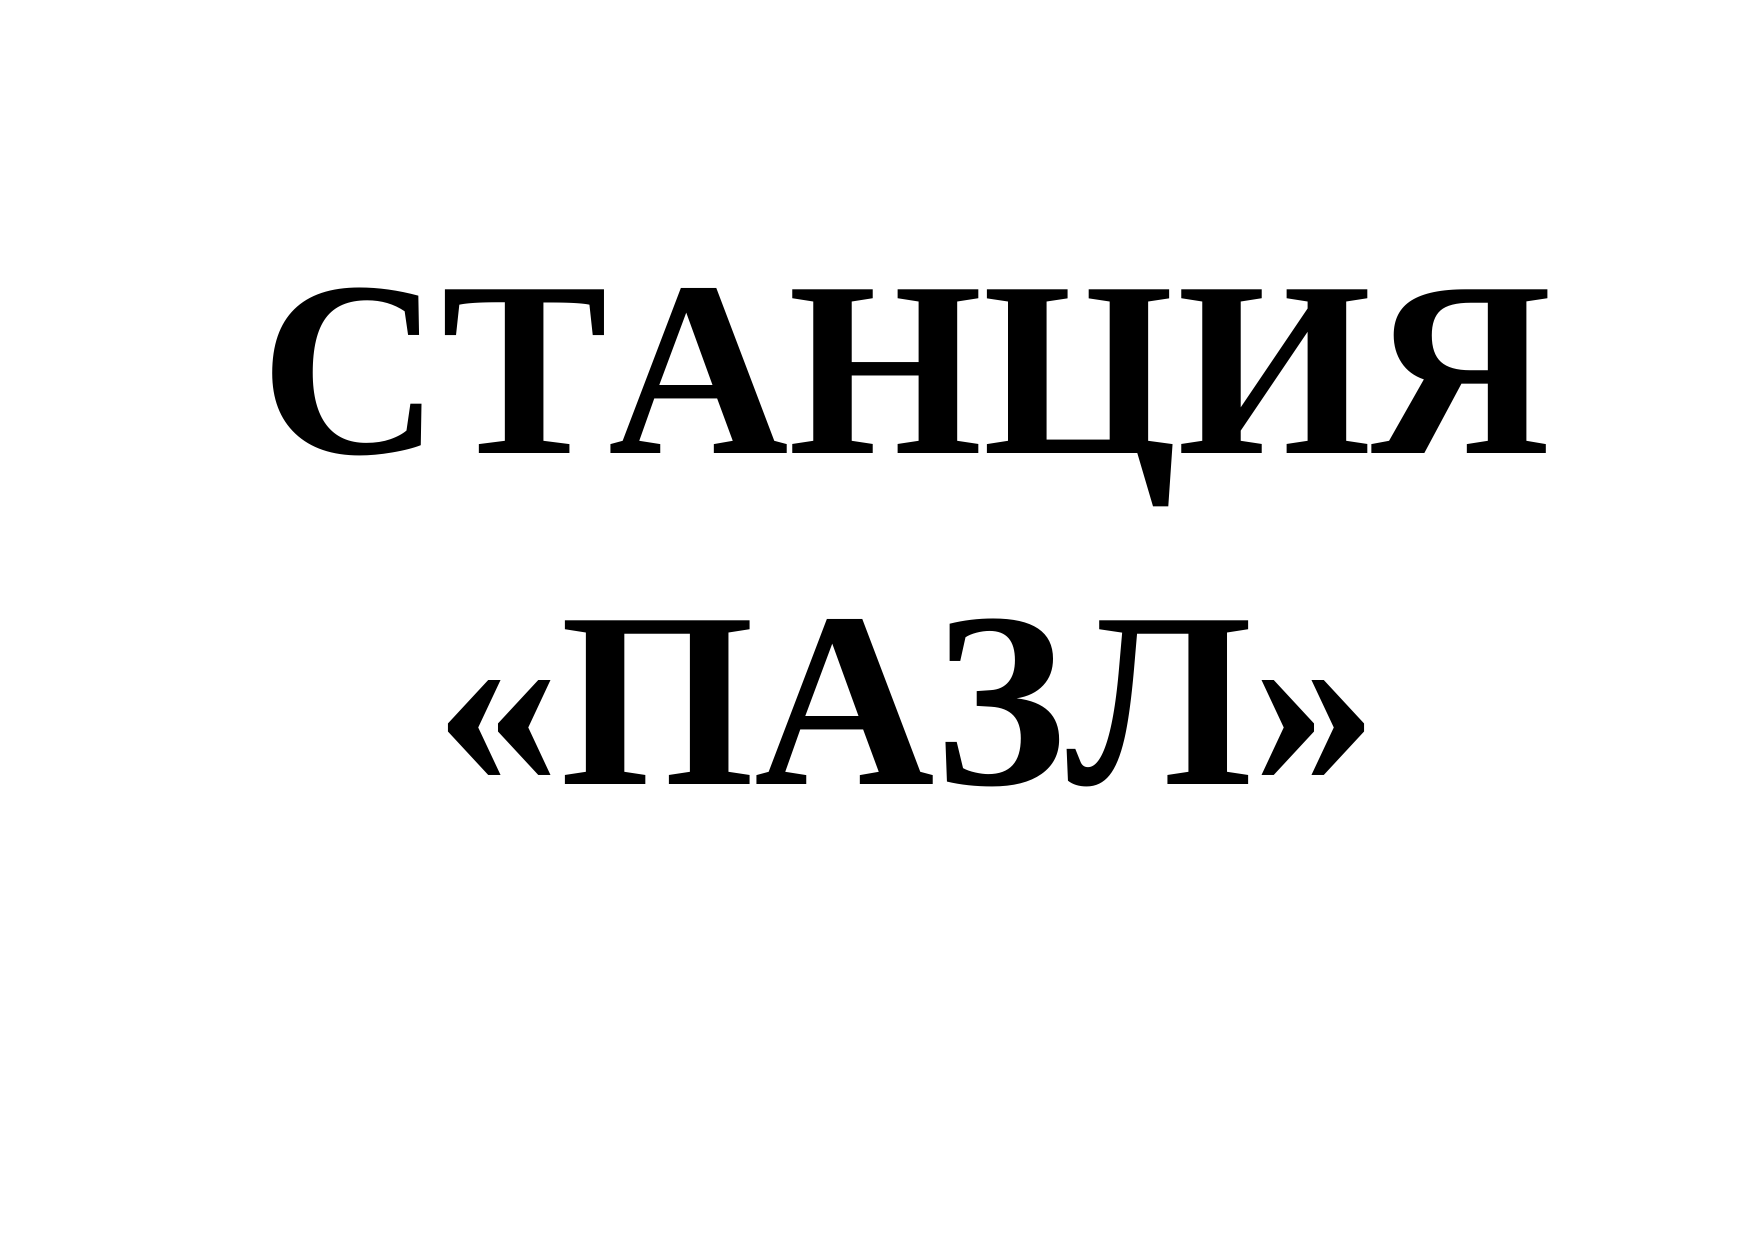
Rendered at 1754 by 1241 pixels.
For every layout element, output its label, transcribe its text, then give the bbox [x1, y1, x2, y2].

text СТАНЦИЯ «ПАЗЛ» [118, 221, 1695, 839]
